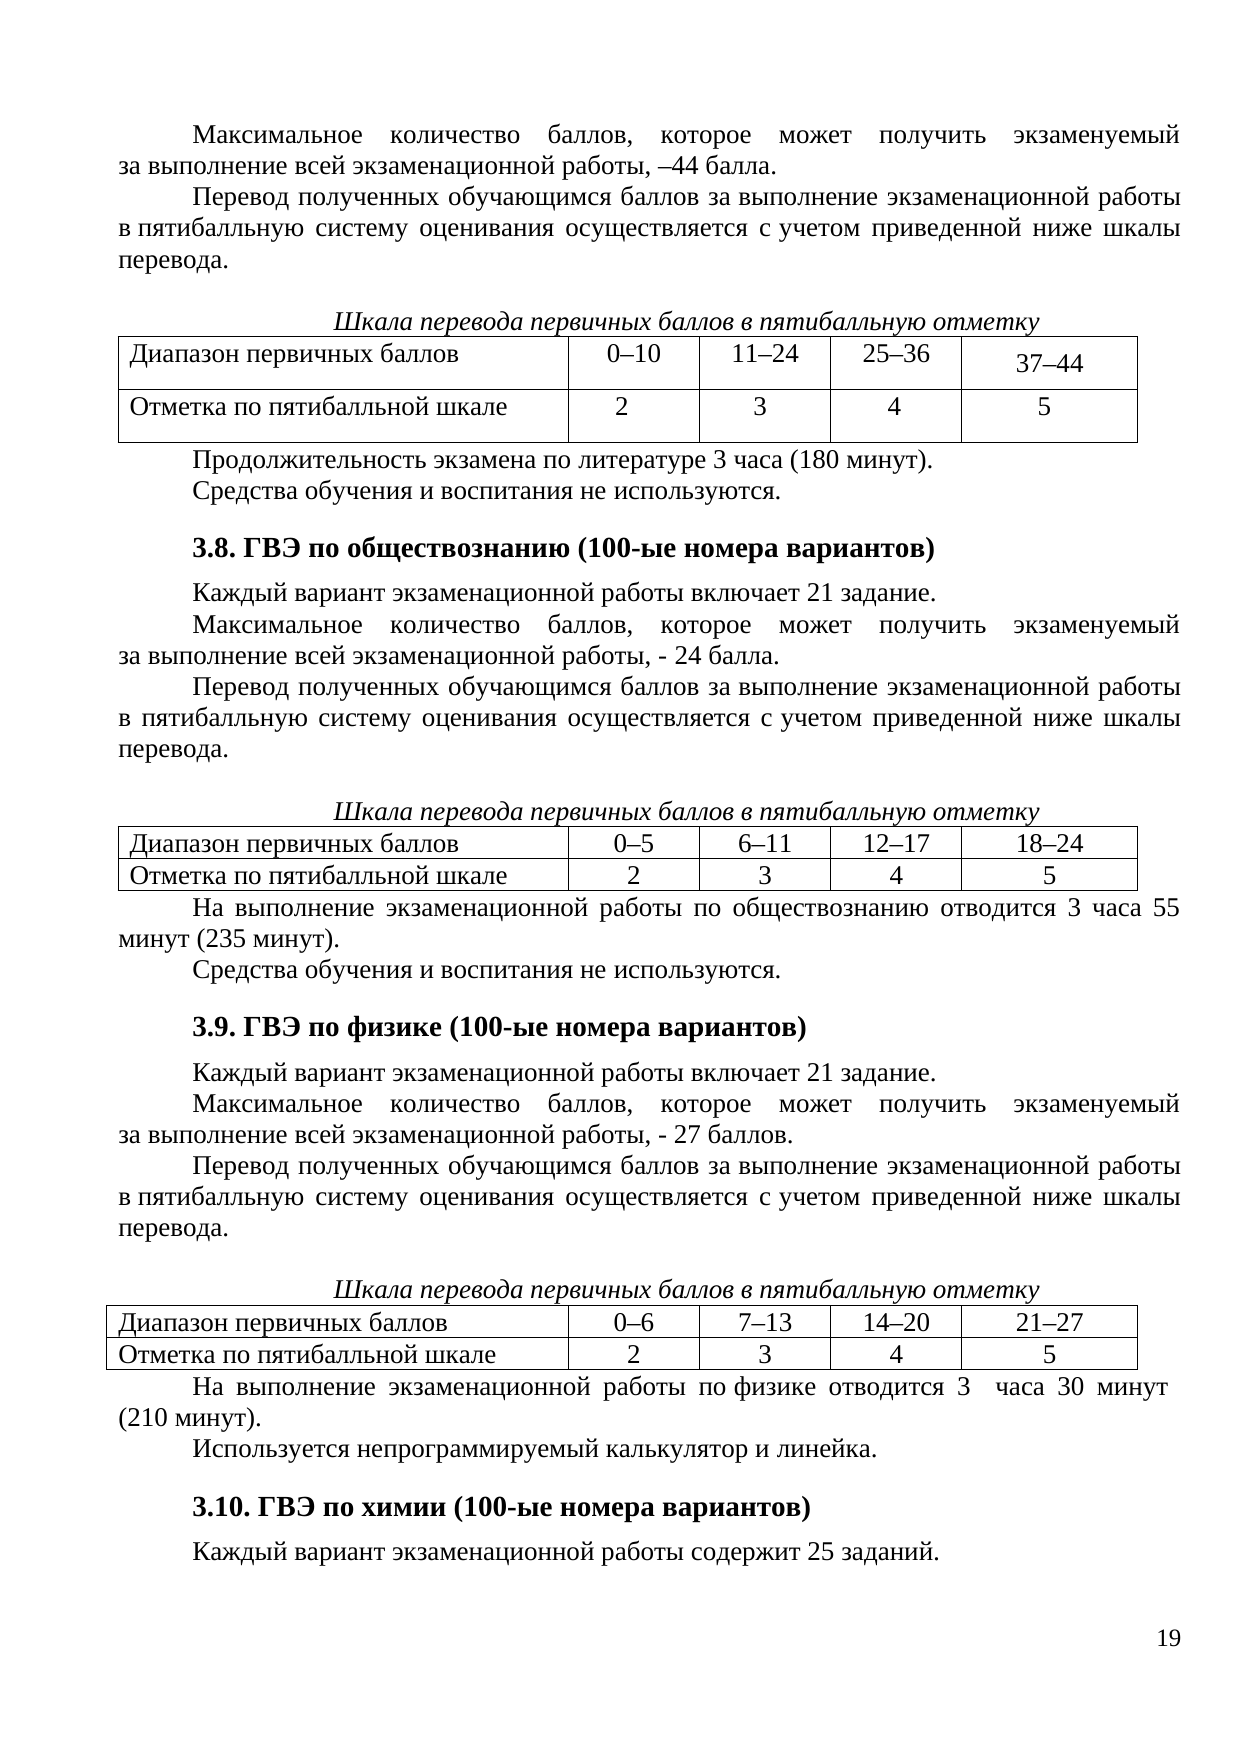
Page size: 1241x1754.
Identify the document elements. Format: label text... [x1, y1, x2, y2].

table_cell Отметка по пятибалльной шкале [119, 390, 568, 442]
table_cell 4 [831, 1338, 961, 1369]
subtitle 3.9. ГВЭ по физике (100-ые номера вариантов) [118, 1009, 1181, 1043]
table_cell 5 [962, 1338, 1137, 1369]
text Каждый вариант экзаменационной работы содержит 25 заданий. [118, 1535, 1181, 1566]
text Максимальное количество баллов, которое может получить экзаменуемый за выполнение всей экзаменационной работы, –44 балла. [118, 118, 1181, 180]
table_cell 3 [700, 1338, 830, 1369]
table_cell 5 [962, 390, 1137, 442]
text Каждый вариант экзаменационной работы включает 21 задание. [118, 577, 1181, 608]
table_header 12–17 [831, 827, 961, 858]
table_cell 2 [569, 859, 699, 890]
text Средства обучения и воспитания не используются. [118, 953, 1181, 984]
table_cell Отметка по пятибалльной шкале [107, 1338, 568, 1369]
table_cell 4 [831, 859, 961, 890]
table_cell 4 [831, 390, 961, 442]
table_header 7–13 [700, 1306, 830, 1337]
table_cell 2 [569, 1338, 699, 1369]
table_header 0–6 [569, 1306, 699, 1337]
text Каждый вариант экзаменационной работы включает 21 задание. [118, 1056, 1181, 1087]
table_cell 3 [700, 390, 830, 442]
text На выполнение экзаменационной работы по физике отводится 3 часа 30 минут (210 минут). [118, 1370, 1181, 1432]
table_header 11–24 [700, 337, 830, 389]
table_cell 3 [700, 859, 830, 890]
table_header Диапазон первичных баллов [119, 827, 568, 858]
table_cell Отметка по пятибалльной шкале [119, 859, 568, 890]
text Шкала перевода первичных баллов в пятибалльную отметку [118, 305, 1181, 336]
text Шкала перевода первичных баллов в пятибалльную отметку [118, 794, 1181, 826]
text Максимальное количество баллов, которое может получить экзаменуемый за выполнение всей экзаменационной работы, - 27 баллов. [118, 1087, 1181, 1149]
table_cell 2 [569, 390, 699, 442]
table_header 37–44 [962, 337, 1137, 389]
table_header 6–11 [700, 827, 830, 858]
table_header 21–27 [962, 1306, 1137, 1337]
table_header 0–10 [569, 337, 699, 389]
table_header Диапазон первичных баллов [119, 337, 568, 389]
text Максимальное количество баллов, которое может получить экзаменуемый за выполнение всей экзаменационной работы, - 24 балла. [118, 608, 1181, 670]
table_cell 5 [962, 859, 1137, 890]
table_header 18–24 [962, 827, 1137, 858]
table_header Диапазон первичных баллов [107, 1306, 568, 1337]
table_header 14–20 [831, 1306, 961, 1337]
subtitle 3.8. ГВЭ по обществознанию (100-ые номера вариантов) [118, 531, 1181, 564]
text Шкала перевода первичных баллов в пятибалльную отметку [118, 1274, 1181, 1305]
text На выполнение экзаменационной работы по обществознанию отводится 3 часа 55 минут (235 минут). [118, 891, 1181, 953]
text Используется непрограммируемый калькулятор и линейка. [118, 1432, 1181, 1464]
text Средства обучения и воспитания не используются. [118, 474, 1181, 506]
table_header 0–5 [569, 827, 699, 858]
subtitle 3.10. ГВЭ по химии (100-ые номера вариантов) [118, 1489, 1181, 1522]
table_header 25–36 [831, 337, 961, 389]
text Продолжительность экзамена по литературе 3 часа (180 минут). [118, 443, 1181, 474]
